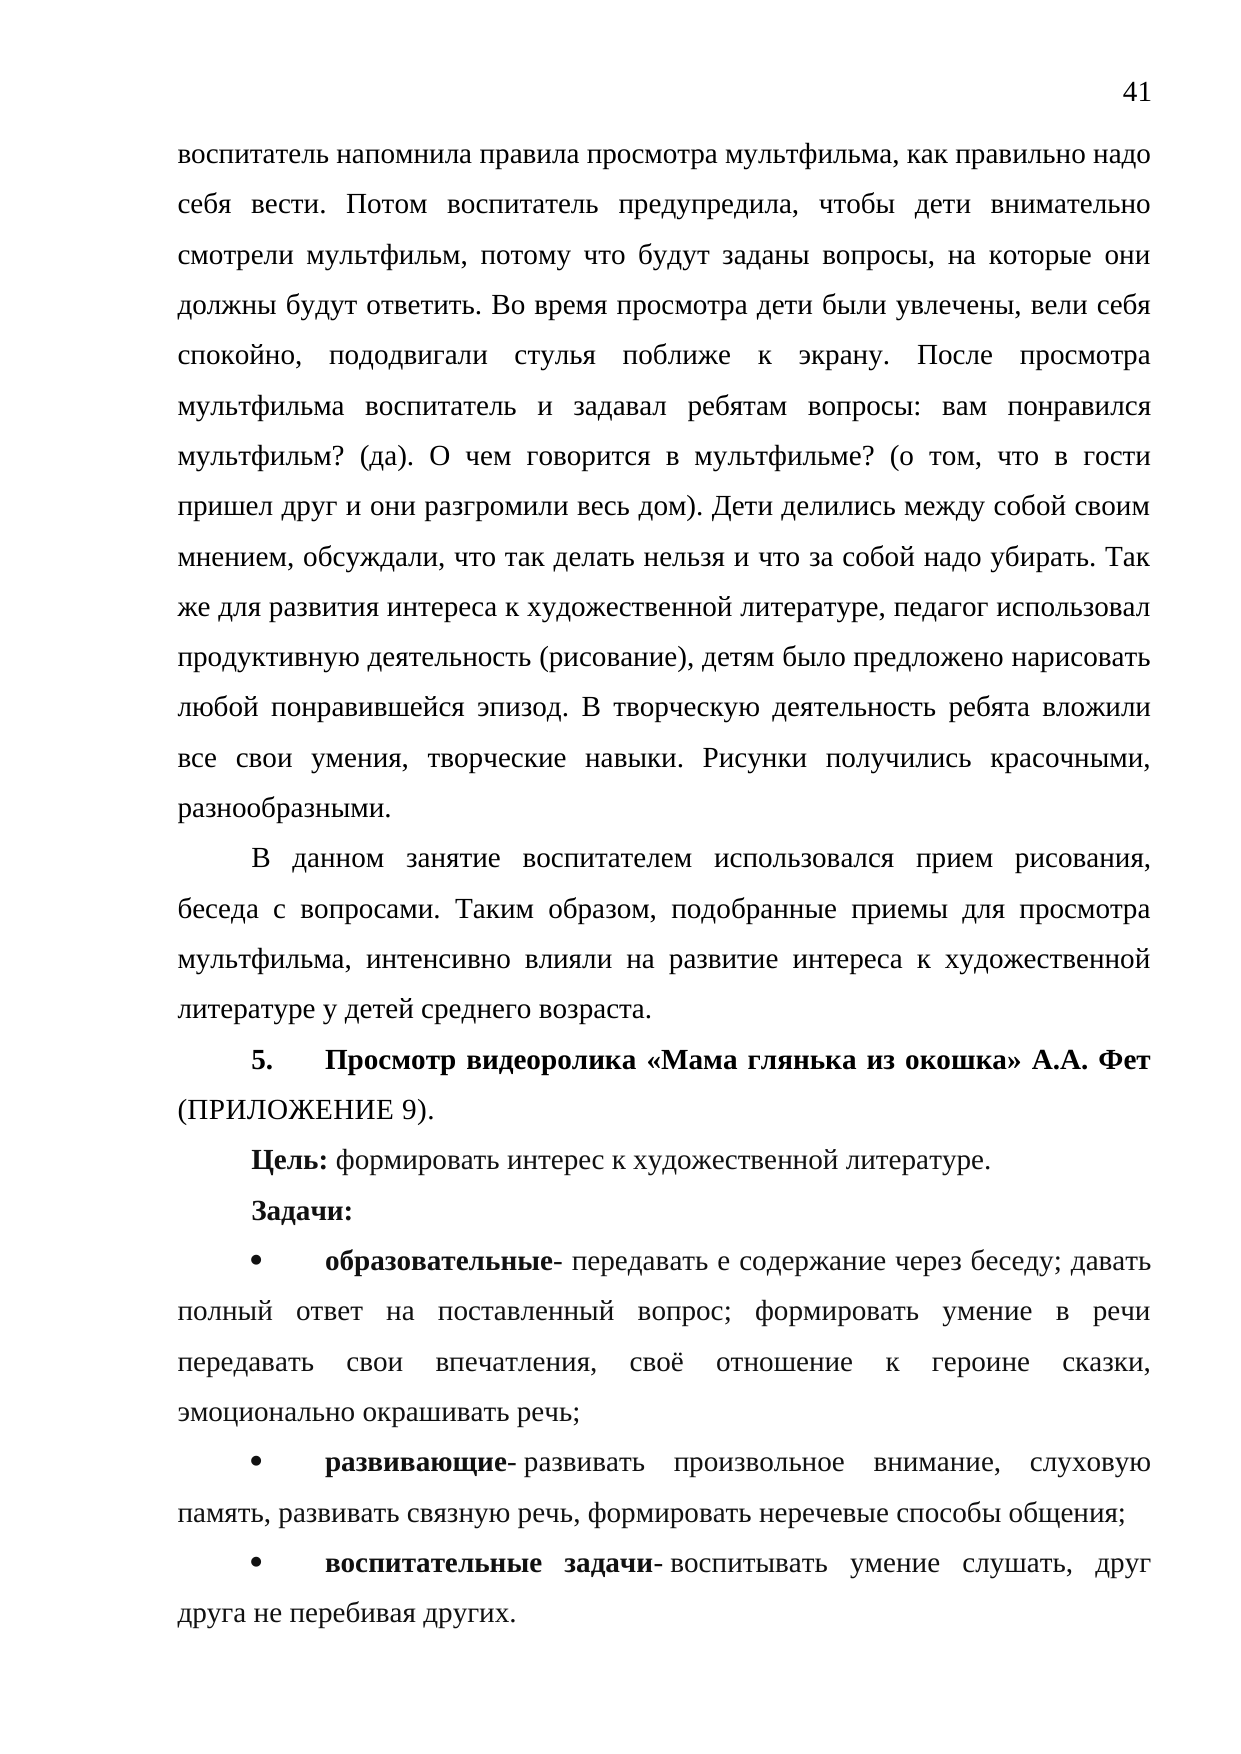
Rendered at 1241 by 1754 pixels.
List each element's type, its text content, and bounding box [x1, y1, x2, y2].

list образовательные- передавать е содержание через беседу; давать полный ответ на поставленный вопрос; формировать умение в речи передавать свои впечатления, своё отношение к героине сказки, эмоционально окрашивать речь; [177, 1243, 1152, 1428]
text В данном занятие воспитателем использовался прием рисования, беседа с вопросами. Таким образом, подобранные приемы для просмотра мультфильма, интенсивно влияли на развитие интереса к художественной литературе у детей среднего возраста. [177, 841, 1152, 1025]
list развивающие- развивать произвольное внимание, слуховую память, развивать связную речь, формировать неречевые способы общения; [177, 1444, 1152, 1528]
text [177, 136, 1152, 824]
text Цель: формировать интерес к художественной литературе. [177, 1142, 1152, 1176]
text Задачи: [177, 1193, 1152, 1226]
list Просмотр видеоролика «Мама глянька из окошка» А.А. Фет (ПРИЛОЖЕНИЕ 9). [177, 1042, 1152, 1126]
list воспитательные задачи- воспитывать умение слушать, друг друга не перебивая других. [177, 1545, 1152, 1629]
